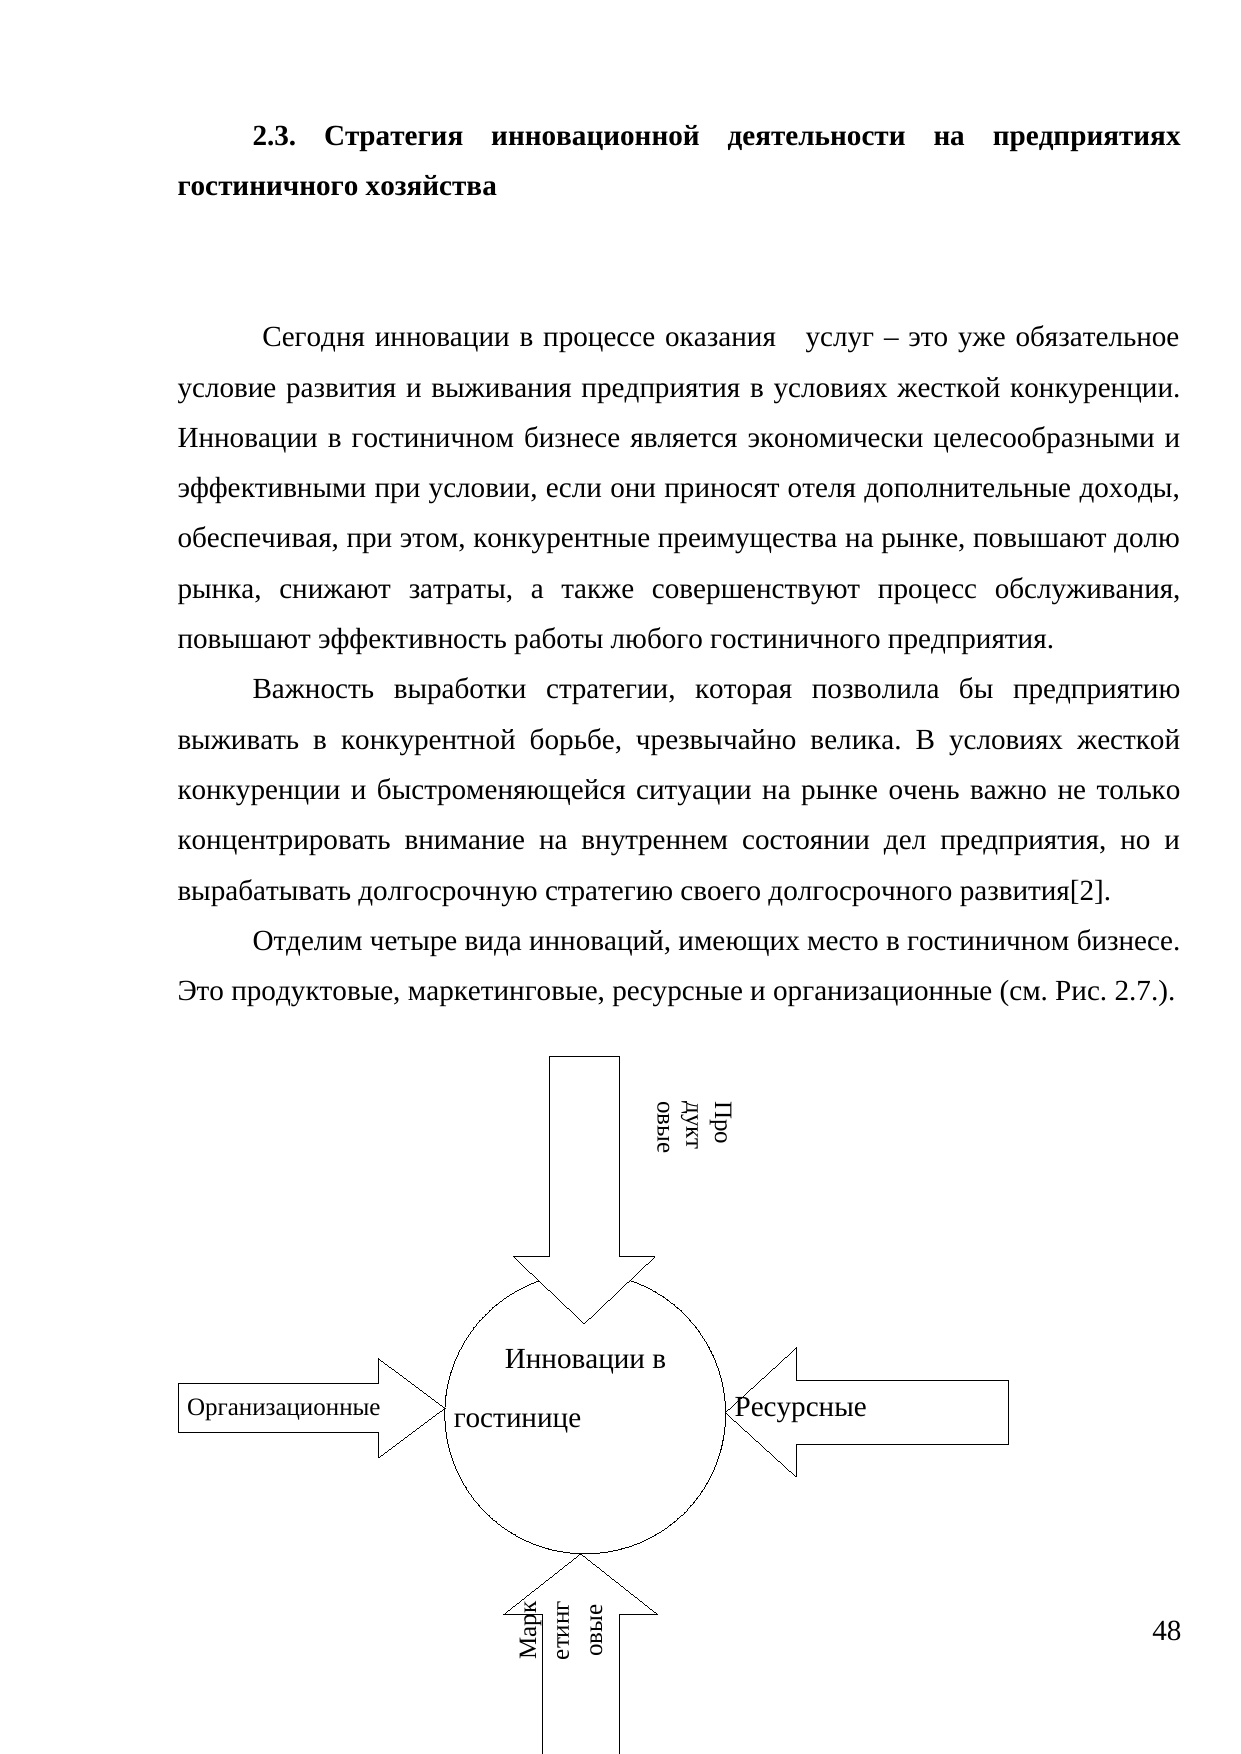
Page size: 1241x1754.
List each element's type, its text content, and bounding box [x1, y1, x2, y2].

text Отделим четыре вида инноваций, имеющих место в гостиничном бизнесе. Это продуктовые, маркетинговые, ресурсные и организационные (см. Рис. 2.7.). [177, 923, 1181, 1007]
text Важность выработки стратегии, которая позволила бы предприятию выживать в конкурентной борьбе, чрезвычайно велика. В условиях жесткой конкуренции и быстроменяющейся ситуации на рынке очень важно не только концентрировать внимание на внутреннем состоянии дел предприятия, но и вырабатывать долгосрочную стратегию своего долгосрочного развития[2]. [177, 672, 1181, 906]
text 2.3. Стратегия инновационной деятельности на предприятиях гостиничного хозяйства [177, 118, 1181, 202]
text Сегодня инновации в процессе оказания услуг – это уже обязательное условие развития и выживания предприятия в условиях жесткой конкуренции. Инновации в гостиничном бизнесе является экономически целесообразными и эффективными при условии, если они приносят отеля дополнительные доходы, обеспечивая, при этом, конкурентные преимущества на рынке, повышают долю рынка, снижают затраты, а также совершенствуют процесс обслуживания, повышают эффективность работы любого гостиничного предприятия. [177, 319, 1181, 655]
